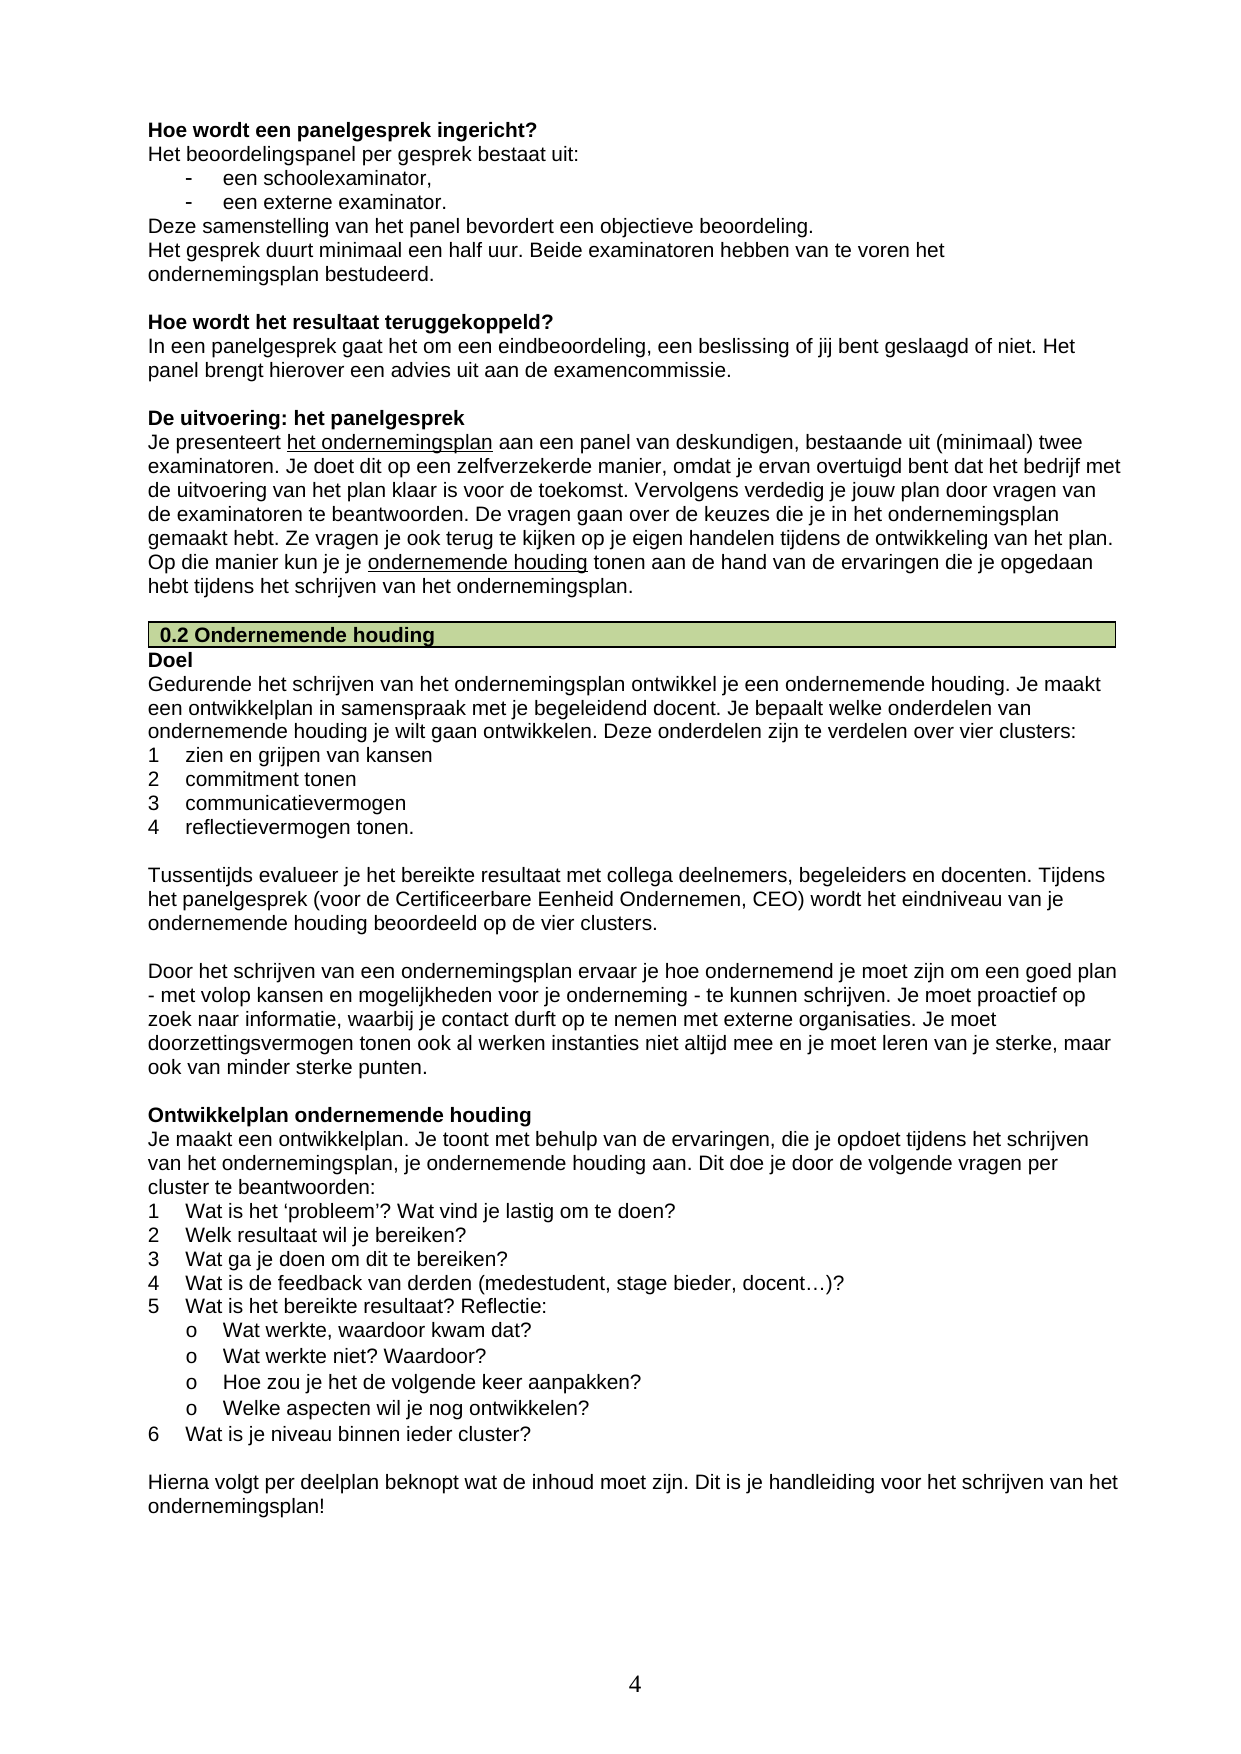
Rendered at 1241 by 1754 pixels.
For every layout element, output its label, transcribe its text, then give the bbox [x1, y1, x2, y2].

text Hoe wordt het resultaat teruggekoppeld? [148, 310, 1122, 334]
text Ontwikkelplan ondernemende houding [148, 1103, 1122, 1127]
list commitment tonen [148, 767, 1122, 791]
text Het gesprek duurt minimaal een half uur. Beide examinatoren hebben van te voren het ondernemingsplan bestudeerd. [148, 238, 1122, 286]
text Het beoordelingspanel per gesprek bestaat uit: [148, 142, 1122, 166]
text Tussentijds evalueer je het bereikte resultaat met collega deelnemers, begeleiders en docenten. Tijdens het panelgesprek (voor de Certificeerbare Eenheid Ondernemen, CEO) wordt het eindniveau van je ondernemende houding beoordeeld op de vier clusters. [148, 863, 1122, 935]
table_header 0.2 Ondernemende houding [149, 623, 1115, 646]
list zien en grijpen van kansen [148, 743, 1122, 767]
list een schoolexaminator, [185, 166, 1122, 190]
list Welk resultaat wil je bereiken? [148, 1222, 1122, 1246]
list Hoe zou je het de volgende keer aanpakken? [185, 1370, 1122, 1396]
text Doel [148, 647, 1122, 671]
list Wat is het bereikte resultaat? Reflectie: [148, 1294, 1122, 1318]
list communicatievermogen [148, 791, 1122, 815]
text Door het schrijven van een ondernemingsplan ervaar je hoe ondernemend je moet zijn om een goed plan - met volop kansen en mogelijkheden voor je onderneming - te kunnen schrijven. Je moet proactief op zoek naar informatie, waarbij je contact durft op te nemen met externe organisaties. Je moet doorzettingsvermogen tonen ook al werken instanties niet altijd mee en je moet leren van je sterke, maar ook van minder sterke punten. [148, 959, 1122, 1079]
text Deze samenstelling van het panel bevordert een objectieve beoordeling. [148, 214, 1122, 238]
list Wat is je niveau binnen ieder cluster? [148, 1422, 1122, 1446]
list Wat ga je doen om dit te bereiken? [148, 1246, 1122, 1270]
text Je maakt een ontwikkelplan. Je toont met behulp van de ervaringen, die je opdoet tijdens het schrijven van het ondernemingsplan, je ondernemende houding aan. Dit doe je door de volgende vragen per cluster te beantwoorden: [148, 1127, 1122, 1198]
text Je presenteert het ondernemingsplan aan een panel van deskundigen, bestaande uit (minimaal) twee examinatoren. Je doet dit op een zelfverzekerde manier, omdat je ervan overtuigd bent dat het bedrijf met de uitvoering van het plan klaar is voor de toekomst. Vervolgens verdedig je jouw plan door vragen van de examinatoren te beantwoorden. De vragen gaan over de keuzes die je in het ondernemingsplan gemaakt hebt. Ze vragen je ook terug te kijken op je eigen handelen tijdens de ontwikkeling van het plan. Op die manier kun je je ondernemende houding tonen aan de hand van de ervaringen die je opgedaan hebt tijdens het schrijven van het ondernemingsplan. [148, 430, 1122, 597]
list Wat werkte niet? Waardoor? [185, 1344, 1122, 1370]
text Hierna volgt per deelplan beknopt wat de inhoud moet zijn. Dit is je handleiding voor het schrijven van het ondernemingsplan! [148, 1469, 1122, 1517]
text Hoe wordt een panelgesprek ingericht? [148, 118, 1122, 142]
text Gedurende het schrijven van het ondernemingsplan ontwikkel je een ondernemende houding. Je maakt een ontwikkelplan in samenspraak met je begeleidend docent. Je bepaalt welke onderdelen van ondernemende houding je wilt gaan ontwikkelen. Deze onderdelen zijn te verdelen over vier clusters: [148, 671, 1122, 743]
list een externe examinator. [185, 190, 1122, 214]
text De uitvoering: het panelgesprek [148, 406, 1122, 430]
list Welke aspecten wil je nog ontwikkelen? [185, 1396, 1122, 1422]
text In een panelgesprek gaat het om een eindbeoordeling, een beslissing of jij bent geslaagd of niet. Het panel brengt hierover een advies uit aan de examencommissie. [148, 334, 1122, 382]
list Wat werkte, waardoor kwam dat? [185, 1318, 1122, 1344]
list Wat is het ‘probleem’? Wat vind je lastig om te doen? [148, 1198, 1122, 1222]
list Wat is de feedback van derden (medestudent, stage bieder, docent…)? [148, 1270, 1122, 1294]
list reflectievermogen tonen. [148, 815, 1122, 839]
